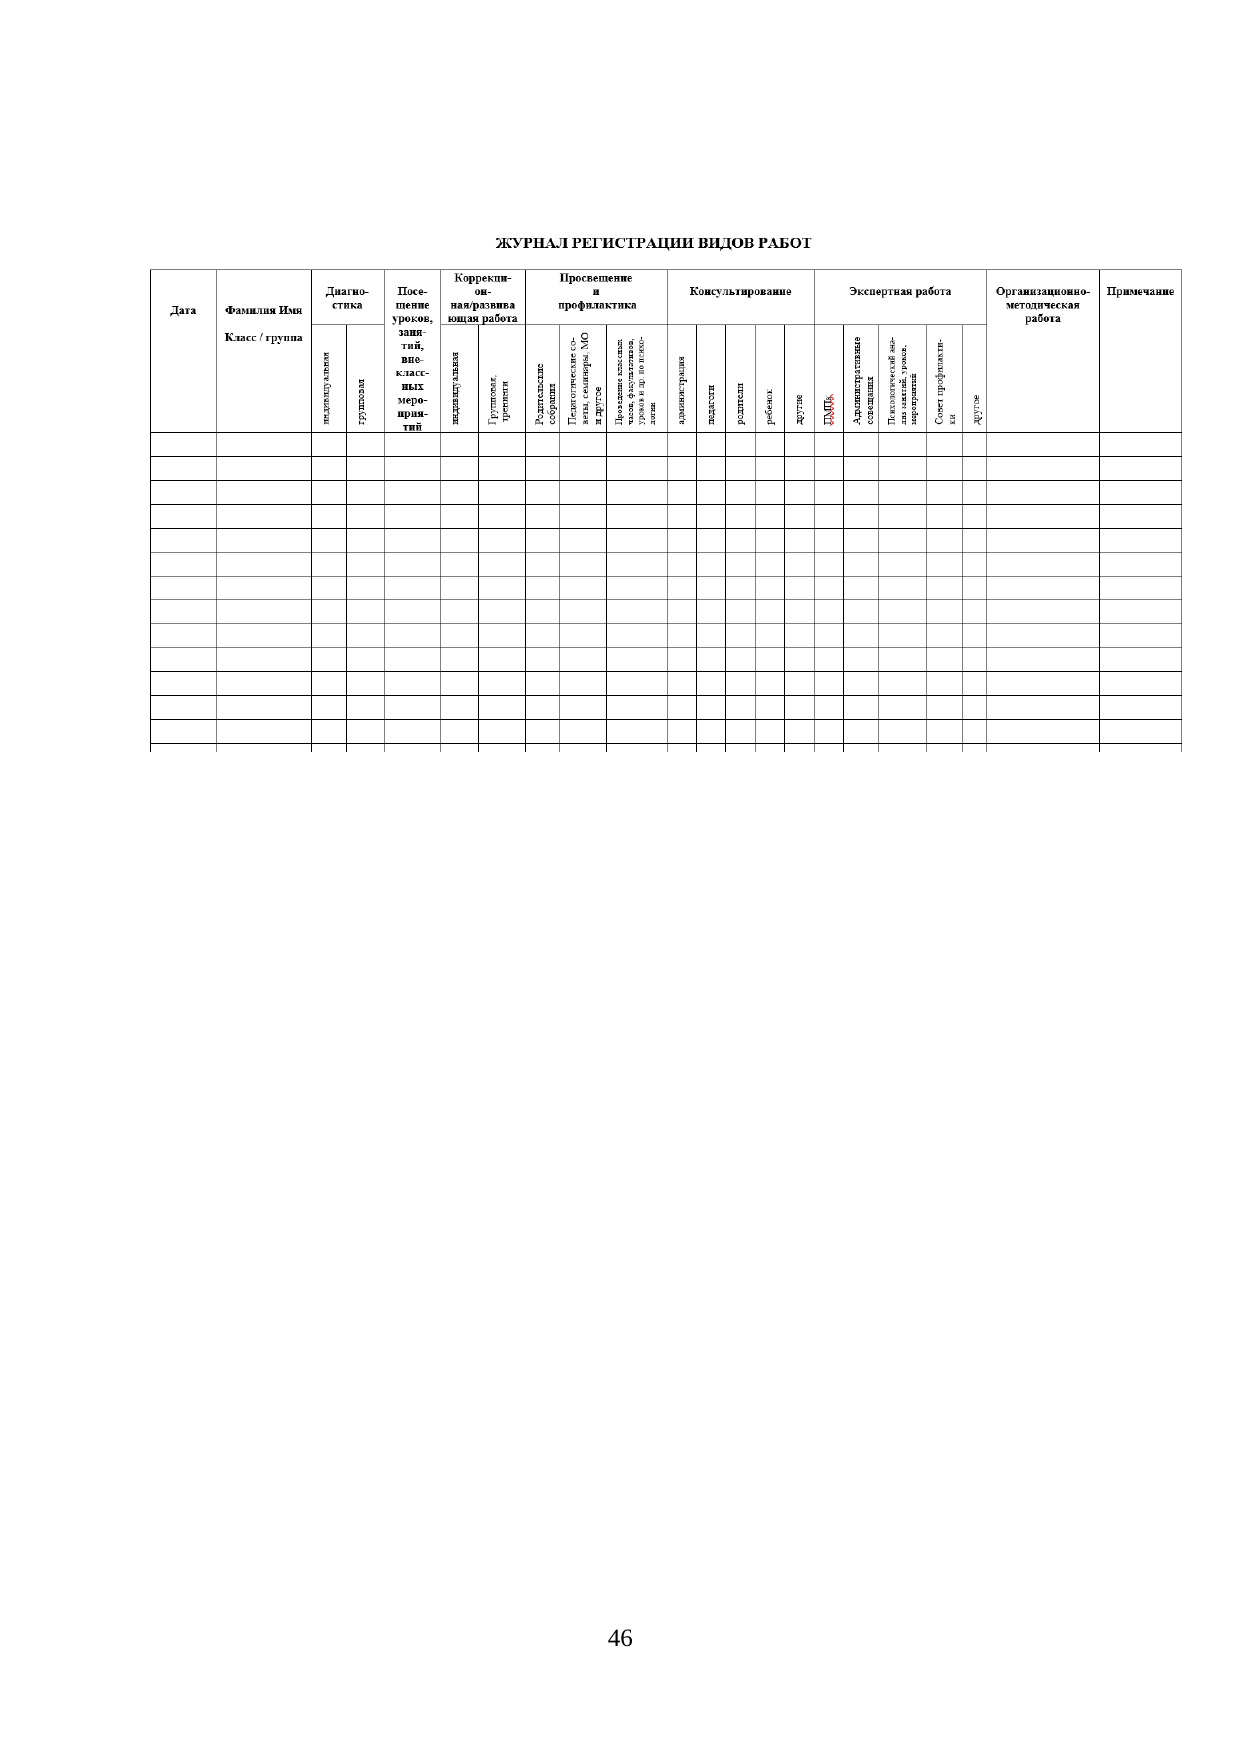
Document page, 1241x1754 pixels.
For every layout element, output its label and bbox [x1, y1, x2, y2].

picture [118, 211, 1195, 752]
